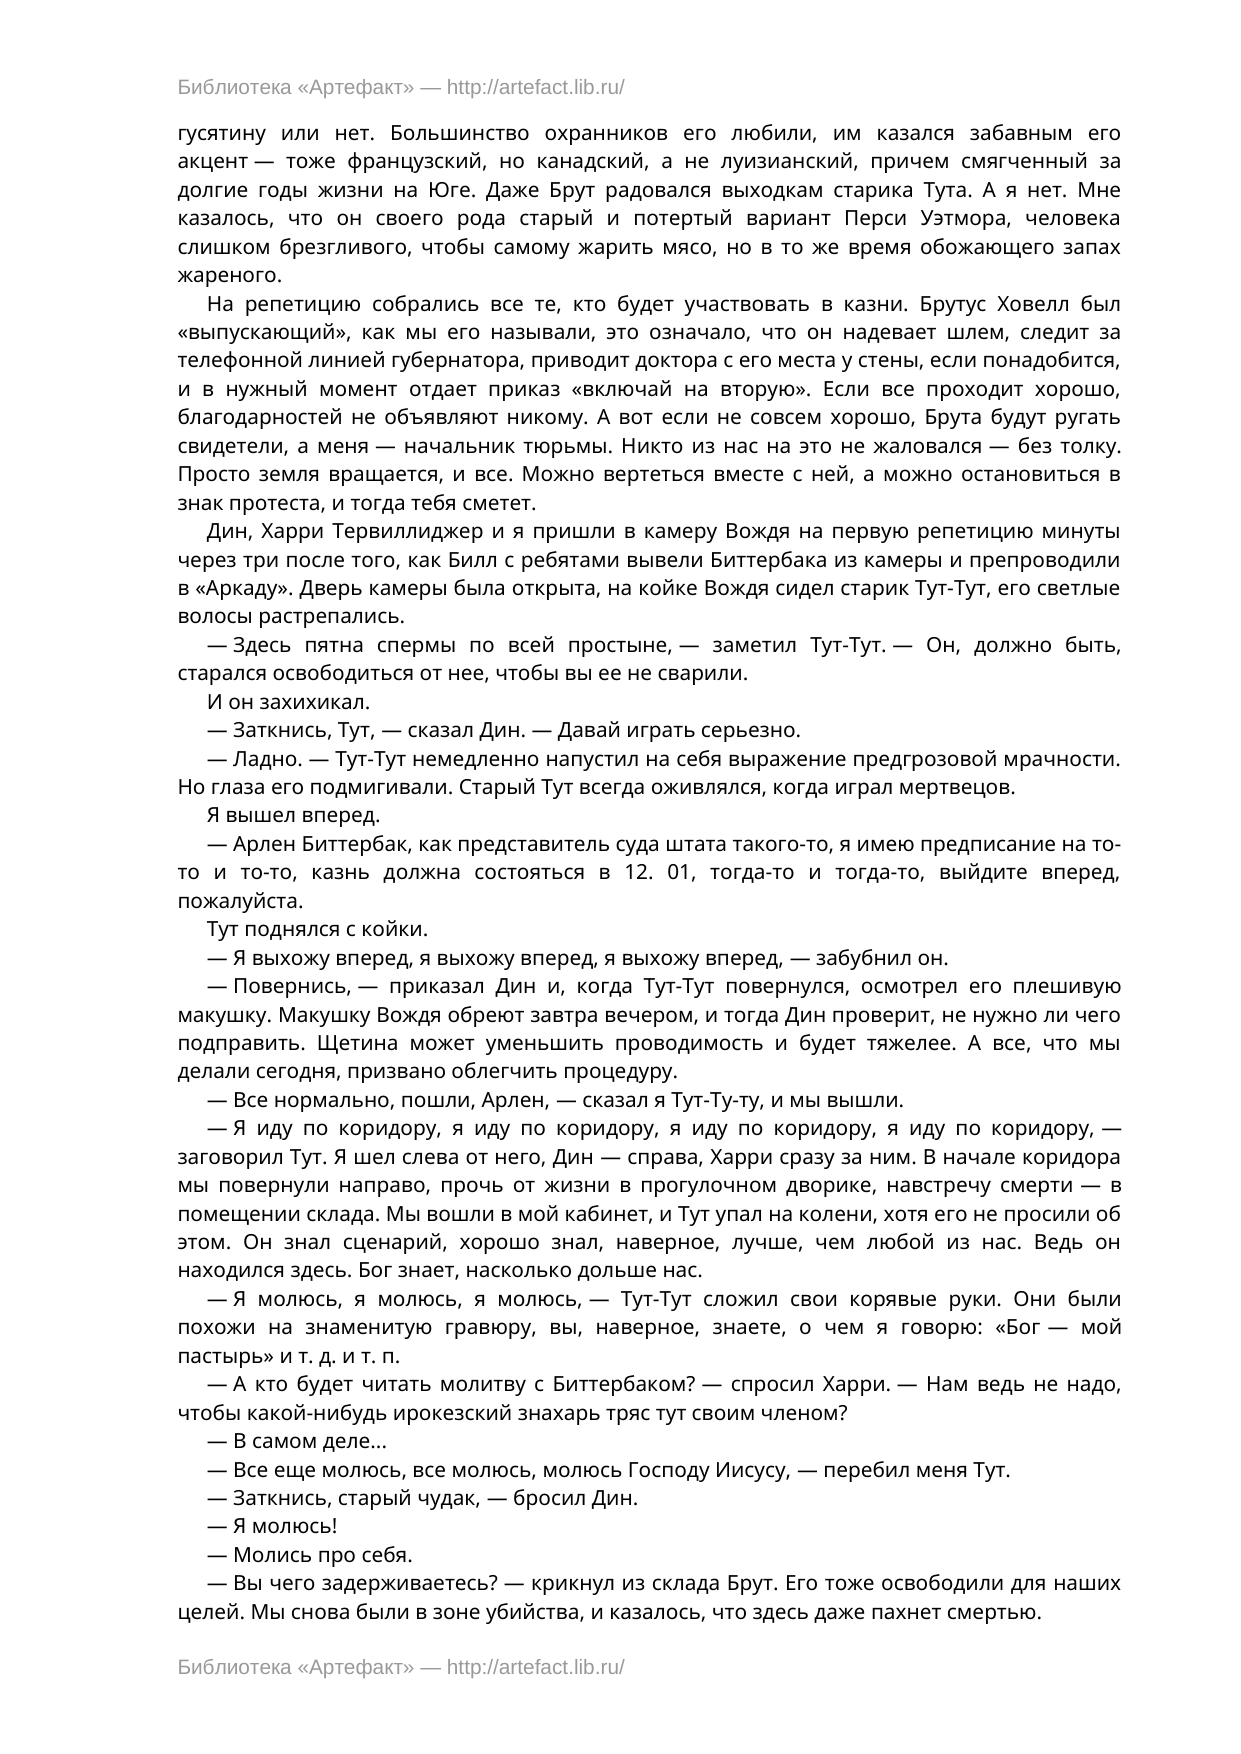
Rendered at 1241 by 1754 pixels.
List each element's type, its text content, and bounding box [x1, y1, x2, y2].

text — Арлен Биттербак, как представитель суда штата такого-то, я имею предписание на то-то и то-то, казнь должна состояться в 12. 01, тогда-то и тогда-то, выйдите вперед, пожалуйста. [177, 829, 1122, 914]
text — Я молюсь! [177, 1512, 1122, 1540]
text — Вы чего задерживаетесь? — крикнул из склада Брут. Его тоже освободили для наших целей. Мы снова были в зоне убийства, и казалось, что здесь даже пахнет смертью. [177, 1568, 1122, 1625]
text — Молись про себя. [177, 1540, 1122, 1568]
text Дин, Харри Тервиллиджер и я пришли в камеру Вождя на первую репетицию минуты через три после того, как Билл с ребятами вывели Биттербака из камеры и препроводили в «Аркаду». Дверь камеры была открыта, на койке Вождя сидел старик Тут-Тут, его светлые волосы растрепались. [177, 516, 1122, 630]
text — Повернись, — приказал Дин и, когда Тут-Тут повернулся, осмотрел его плешивую макушку. Макушку Вождя обреют завтра вечером, и тогда Дин проверит, не нужно ли чего подправить. Щетина может уменьшить проводимость и будет тяжелее. А все, что мы делали сегодня, призвано облегчить процедуру. [177, 971, 1122, 1085]
text — Заткнись, Тут, — сказал Дин. — Давай играть серьезно. [177, 715, 1122, 744]
text На репетицию собрались все те, кто будет участвовать в казни. Брутус Ховелл был «выпускающий», как мы его называли, это означало, что он надевает шлем, следит за телефонной линией губернатора, приводит доктора с его места у стены, если понадобится, и в нужный момент отдает приказ «включай на вторую». Если все проходит хорошо, благодарностей не объявляют никому. А вот если не совсем хорошо, Брута будут ругать свидетели, а меня — начальник тюрьмы. Никто из нас на это не жаловался — без толку. Просто земля вращается, и все. Можно вертеться вместе с ней, а можно остановиться в знак протеста, и тогда тебя сметет. [177, 289, 1122, 516]
text — Здесь пятна спермы по всей простыне, — заметил Тут-Тут. — Он, должно быть, старался освободиться от нее, чтобы вы ее не сварили. [177, 630, 1122, 687]
text Я вышел вперед. [177, 801, 1122, 829]
text — Я иду по коридору, я иду по коридору, я иду по коридору, я иду по коридору, — заговорил Тут. Я шел слева от него, Дин — справа, Харри сразу за ним. В начале коридора мы повернули направо, прочь от жизни в прогулочном дворике, навстречу смерти — в помещении склада. Мы вошли в мой кабинет, и Тут упал на колени, хотя его не просили об этом. Он знал сценарий, хорошо знал, наверное, лучше, чем любой из нас. Ведь он находился здесь. Бог знает, насколько дольше нас. [177, 1113, 1122, 1284]
text Тут поднялся с койки. [177, 914, 1122, 943]
text — А кто будет читать молитву с Биттербаком? — спросил Харри. — Нам ведь не надо, чтобы какой-нибудь ирокезский знахарь тряс тут своим членом? [177, 1369, 1122, 1426]
text — В самом деле... [177, 1426, 1122, 1455]
text И он захихикал. [177, 687, 1122, 715]
text — Я молюсь, я молюсь, я молюсь, — Тут-Тут сложил свои корявые руки. Они были похожи на знаменитую гравюру, вы, наверное, знаете, о чем я говорю: «Бог — мой пастырь» и т. д. и т. п. [177, 1284, 1122, 1369]
text — Все нормально, пошли, Арлен, — сказал я Тут-Ту-ту, и мы вышли. [177, 1085, 1122, 1113]
text — Все еще молюсь, все молюсь, молюсь Господу Иисусу, — перебил меня Тут. [177, 1455, 1122, 1483]
text — Ладно. — Тут-Тут немедленно напустил на себя выражение предгрозовой мрачности. Но глаза его подмигивали. Старый Тут всегда оживлялся, когда играл мертвецов. [177, 744, 1122, 801]
text — Заткнись, старый чудак, — бросил Дин. [177, 1483, 1122, 1512]
text — Я выхожу вперед, я выхожу вперед, я выхожу вперед, — забубнил он. [177, 943, 1122, 971]
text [177, 118, 1122, 289]
